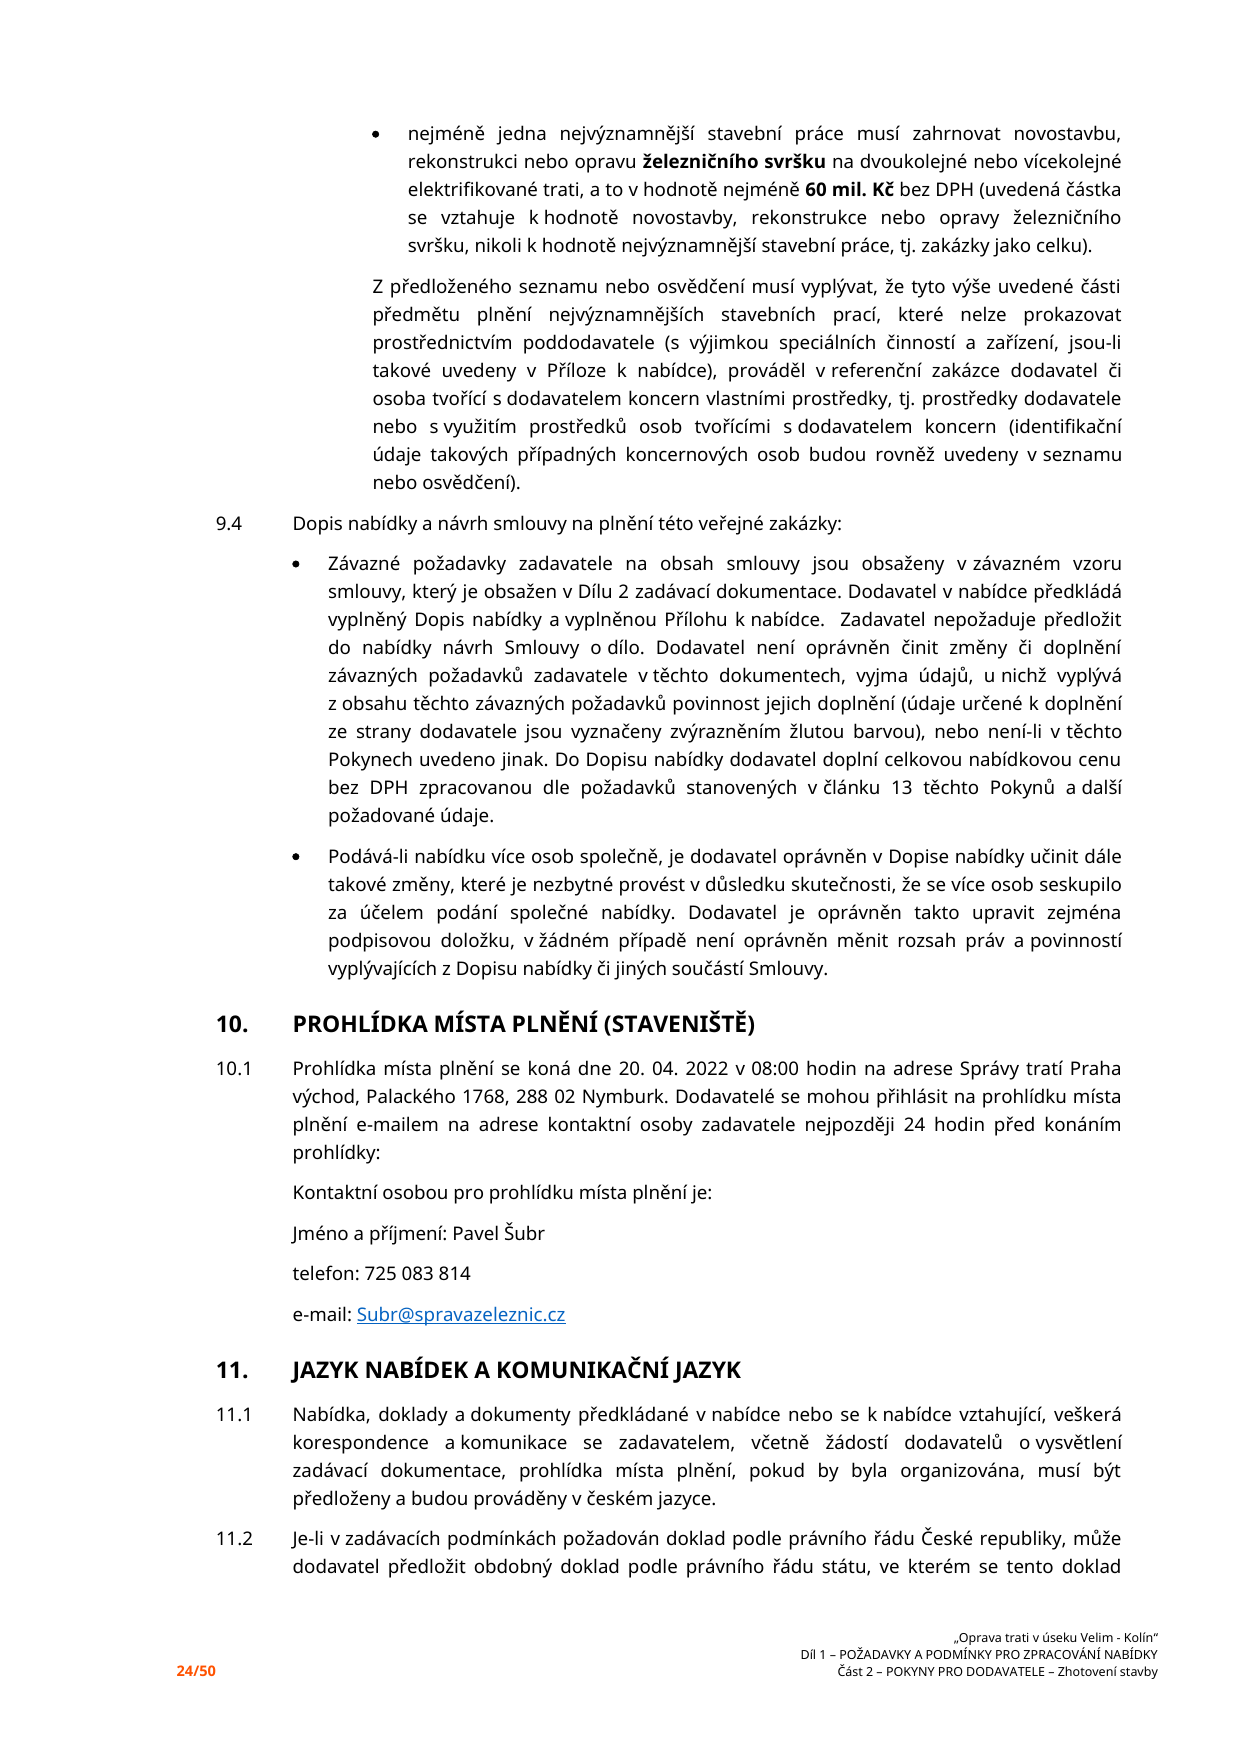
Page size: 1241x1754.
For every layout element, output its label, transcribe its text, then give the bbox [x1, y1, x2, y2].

text telefon: 725 083 814 [292, 1261, 1122, 1286]
text nejméně jedna nejvýznamnější stavební práce musí zahrnovat novostavbu, rekonstrukci nebo opravu železničního svršku na dvoukolejné nebo vícekolejné elektrifikované trati, a to v hodnotě nejméně 60 mil. Kč bez DPH (uvedená částka se vztahuje k hodnotě novostavby, rekonstrukce nebo opravy železničního svršku, nikoli k hodnotě nejvýznamnější stavební práce, tj. zakázky jako celku). [372, 121, 1122, 258]
text e-mail: Subr@spravazeleznic.cz [292, 1301, 1122, 1327]
text Dopis nabídky a návrh smlouvy na plnění této veřejné zakázky: [216, 510, 1122, 535]
text Podává-li nabídku více osob společně, je dodavatel oprávněn v Dopise nabídky učinit dále takové změny, které je nezbytné provést v důsledku skutečnosti, že se více osob seskupilo za účelem podání společné nabídky. Dodavatel je oprávněn takto upravit zejména podpisovou doložku, v žádném případě není oprávněn měnit rozsah práv a povinností vyplývajících z Dopisu nabídky či jiných součástí Smlouvy. [292, 843, 1122, 981]
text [216, 1526, 1122, 1579]
text PROHLÍDKA MÍSTA PLNĚNÍ (STAVENIŠTĚ) [216, 1008, 1122, 1039]
text Kontaktní osobou pro prohlídku místa plnění je: [292, 1180, 1122, 1205]
text Nabídka, doklady a dokumenty předkládané v nabídce nebo se k nabídce vztahující, veškerá korespondence a komunikace se zadavatelem, včetně žádostí dodavatelů o vysvětlení zadávací dokumentace, prohlídka místa plnění, pokud by byla organizována, musí být předloženy a budou prováděny v českém jazyce. [216, 1401, 1122, 1511]
text Prohlídka místa plnění se koná dne 20. 04. 2022 v 08:00 hodin na adrese Správy tratí Praha východ, Palackého 1768, 288 02 Nymburk. Dodavatelé se mohou přihlásit na prohlídku místa plnění e-mailem na adrese kontaktní osoby zadavatele nejpozději 24 hodin před konáním prohlídky: [216, 1055, 1122, 1165]
text Závazné požadavky zadavatele na obsah smlouvy jsou obsaženy v závazném vzoru smlouvy, který je obsažen v Dílu 2 zadávací dokumentace. Dodavatel v nabídce předkládá vyplněný Dopis nabídky a vyplněnou Přílohu k nabídce. Zadavatel nepožaduje předložit do nabídky návrh Smlouvy o dílo. Dodavatel není oprávněn činit změny či doplnění závazných požadavků zadavatele v těchto dokumentech, vyjma údajů, u nichž vyplývá z obsahu těchto závazných požadavků povinnost jejich doplnění (údaje určené k doplnění ze strany dodavatele jsou vyznačeny zvýrazněním žlutou barvou), nebo není-li v těchto Pokynech uvedeno jinak. Do Dopisu nabídky dodavatel doplní celkovou nabídkovou cenu bez DPH zpracovanou dle požadavků stanovených v článku 13 těchto Pokynů a další požadované údaje. [292, 550, 1122, 828]
text JAZYK NABÍDEK A KOMUNIKAČNÍ JAZYK [216, 1354, 1122, 1386]
text Jméno a příjmení: Pavel Šubr [292, 1220, 1122, 1246]
list Z předloženého seznamu nebo osvědčení musí vyplývat, že tyto výše uvedené části předmětu plnění nejvýznamnějších stavebních prací, které nelze prokazovat prostřednictvím poddodavatele (s výjimkou speciálních činností a zařízení, jsou-li takové uvedeny v Příloze k nabídce), prováděl v referenční zakázce dodavatel či osoba tvořící s dodavatelem koncern vlastními prostředky, tj. prostředky dodavatele nebo s využitím prostředků osob tvořícími s dodavatelem koncern (identifikační údaje takových případných koncernových osob budou rovněž uvedeny v seznamu nebo osvědčení). [372, 273, 1122, 495]
